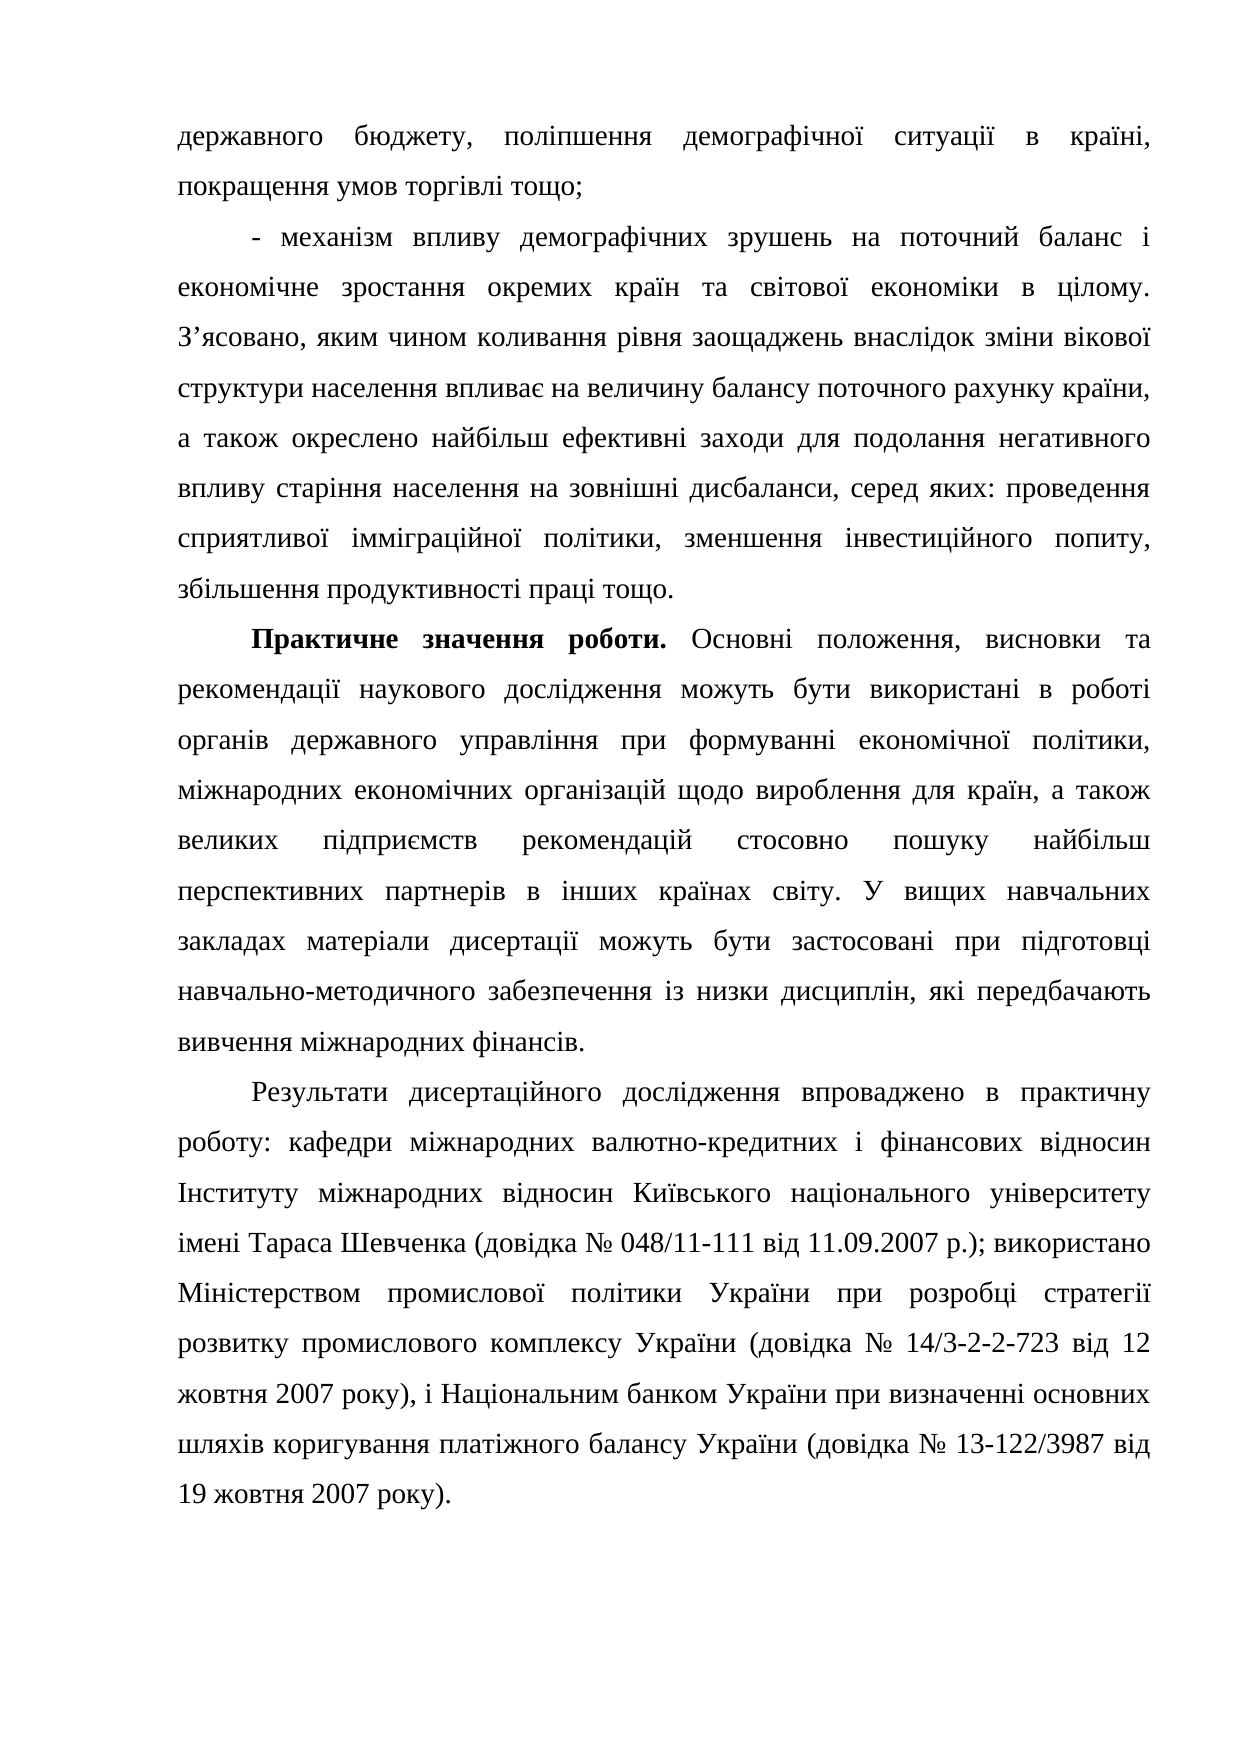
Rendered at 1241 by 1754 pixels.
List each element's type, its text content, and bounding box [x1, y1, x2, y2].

text - механізм впливу демографічних зрушень на поточний баланс і економічне зростання окремих країн та світової економіки в цілому. З’ясовано, яким чином коливання рівня заощаджень внаслідок зміни вікової структури населення впливає на величину балансу поточного рахунку країни, а також окреслено найбільш ефективні заходи для подолання негативного впливу старіння населення на зовнішні дисбаланси, серед яких: проведення сприятливої імміграційної політики, зменшення інвестиційного попиту, збільшення продуктивності праці тощо. [177, 219, 1152, 604]
text Результати дисертаційного дослідження впроваджено в практичну роботу: кафедри міжнародних валютно-кредитних і фінансових відносин Інституту міжнародних відносин Київського національного університету імені Тараса Шевченка (довідка № 048/11-111 від 11.09.2007 р.); використано Міністерством промислової політики України при розробці стратегії розвитку промислового комплексу України (довідка № 14/3-2-2-723 від 12 жовтня 2007 року), і Національним банком України при визначенні основних шляхів коригування платіжного балансу України (довідка № 13-122/3987 від 19 жовтня 2007 року). [177, 1074, 1152, 1510]
text Практичне значення роботи. Основні положення, висновки та рекомендації наукового дослідження можуть бути використані в роботі органів державного управління при формуванні економічної політики, міжнародних економічних організацій щодо вироблення для країн, а також великих підприємств рекомендацій стосовно пошуку найбільш перспективних партнерів в інших країнах світу. У вищих навчальних закладах матеріали дисертації можуть бути застосовані при підготовці навчально-методичного забезпечення із низки дисциплін, які передбачають вивчення міжнародних фінансів. [177, 621, 1152, 1057]
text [177, 118, 1152, 202]
